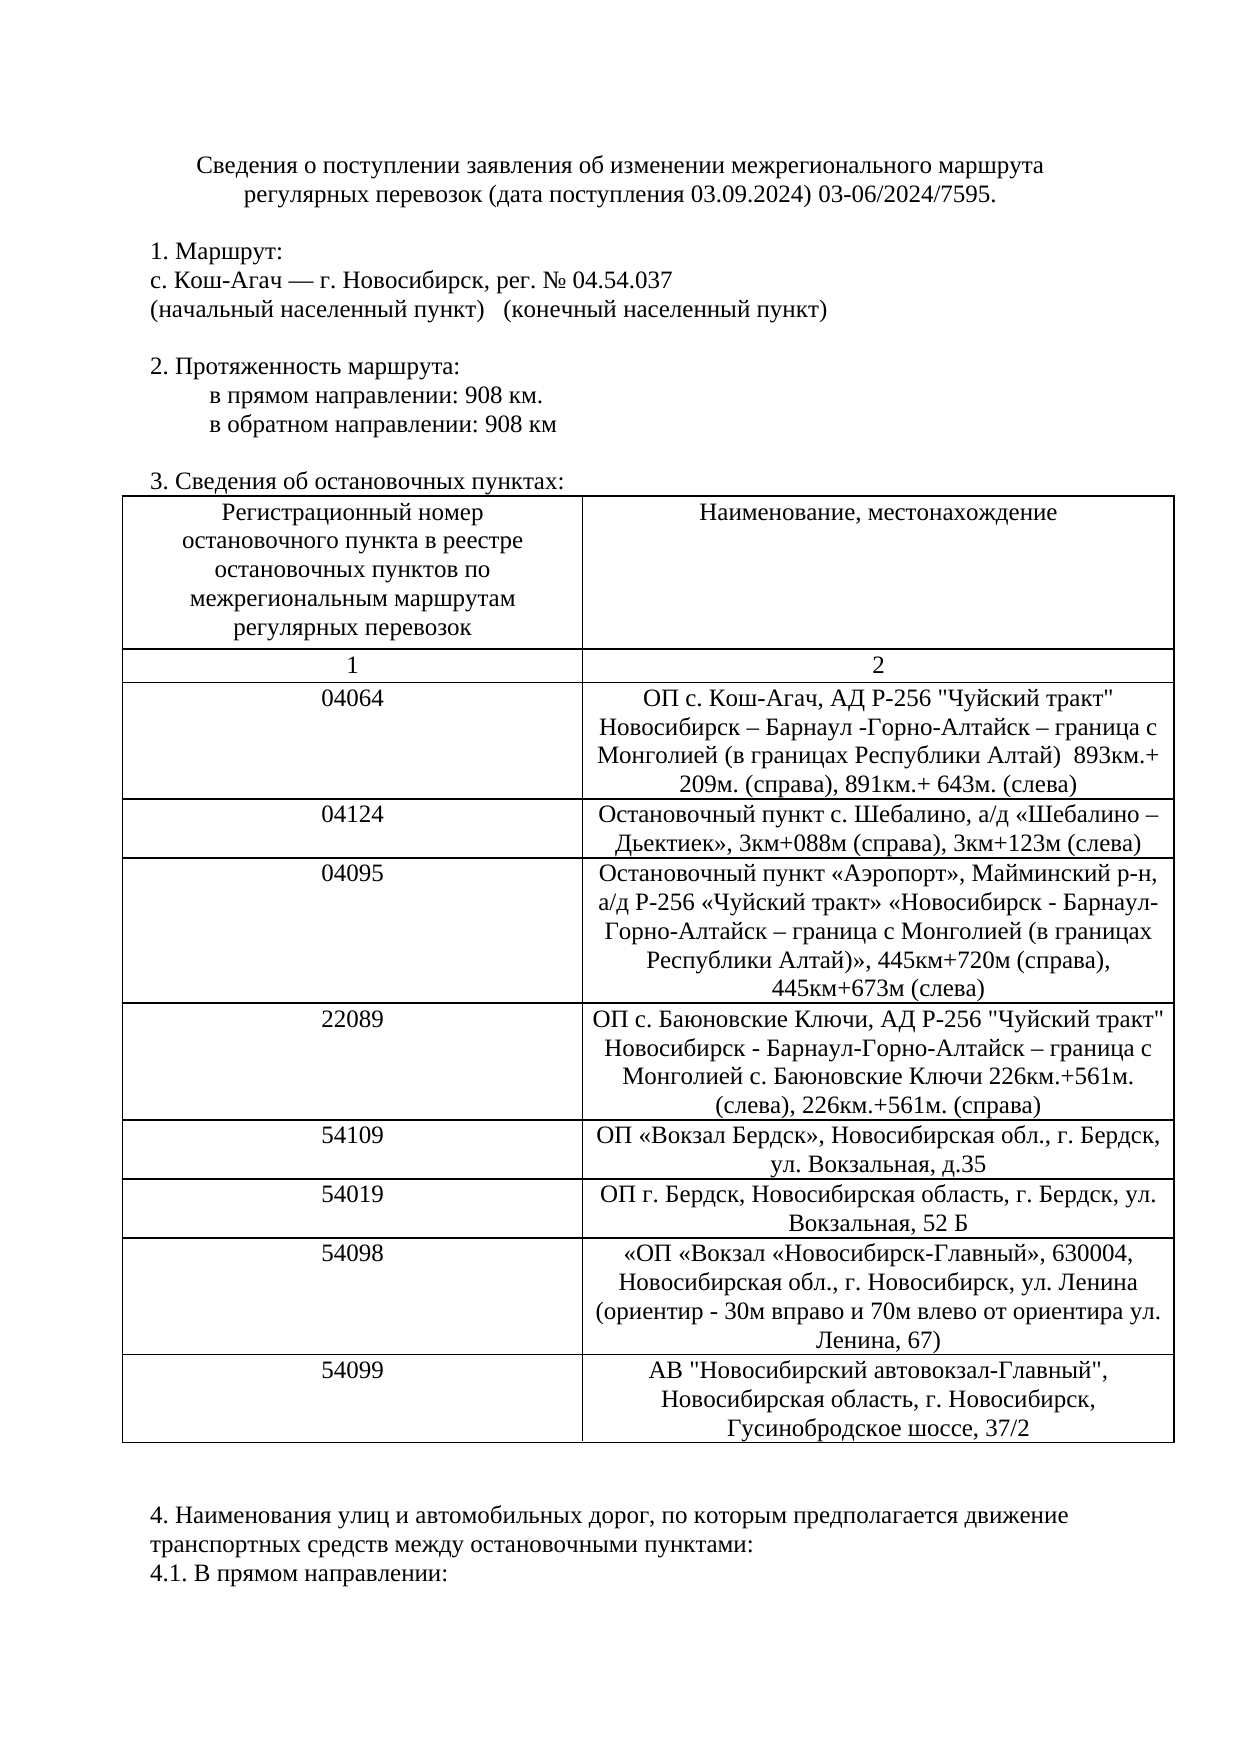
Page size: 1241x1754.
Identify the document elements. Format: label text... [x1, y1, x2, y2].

table_cell 22089 [123, 1004, 582, 1119]
text в прямом направлении: 908 км. [150, 380, 1090, 409]
text 4.1. В прямом направлении: [150, 1558, 1090, 1587]
table_cell 1 [123, 650, 582, 681]
text 3. Сведения об остановочных пунктах: [150, 466, 1090, 495]
table_cell 54019 [123, 1180, 582, 1237]
text 4. Наименования улиц и автомобильных дорог, по которым предполагается движение транспортных средств между остановочными пунктами: [150, 1500, 1090, 1558]
table_cell ОП г. Бердск, Новосибирская область, г. Бердск, ул. Вокзальная, 52 Б [583, 1180, 1173, 1237]
table_cell Остановочный пункт с. Шебалино, а/д «Шебалино – Дьектиек», 3км+088м (справа), 3км+123м (слева) [583, 800, 1173, 857]
table_cell 54098 [123, 1239, 582, 1353]
table_cell ОП «Вокзал Бердск», Новосибирская обл., г. Бердск, ул. Вокзальная, д.35 [583, 1121, 1173, 1178]
table_cell 04124 [123, 800, 582, 857]
text в обратном направлении: 908 км [150, 409, 1090, 437]
table_cell 54099 [123, 1355, 582, 1441]
text 2. Протяженность маршрута: [150, 351, 1090, 380]
table_cell «ОП «Вокзал «Новосибирск-Главный», 630004, Новосибирская обл., г. Новосибирск, ул. Ленина (ориентир - 30м вправо и 70м влево от ориентира ул. Ленина, 67) [583, 1239, 1173, 1353]
text (начальный населенный пункт) (конечный населенный пункт) [150, 294, 1090, 322]
table_header Регистрационный номер остановочного пункта в реестре остановочных пунктов по межрегиональным маршрутам регулярных перевозок [123, 497, 582, 648]
table_cell 04064 [123, 683, 582, 798]
table_cell ОП с. Баюновские Ключи, АД Р-256 "Чуйский тракт" Новосибирск - Барнаул-Горно-Алтайск – граница с Монголией с. Баюновские Ключи 226км.+561м. (слева), 226км.+561м. (справа) [583, 1004, 1173, 1119]
table_cell АВ "Новосибирский автовокзал-Главный", Новосибирская область, г. Новосибирск, Гусинобродское шоссе, 37/2 [583, 1355, 1173, 1441]
table_cell Остановочный пункт «Аэропорт», Майминский р-н, а/д Р-256 «Чуйский тракт» «Новосибирск - Барнаул-Горно-Алтайск – граница с Монголией (в границах Республики Алтай)», 445км+720м (справа), 445км+673м (слева) [583, 859, 1173, 1002]
table_cell 2 [583, 650, 1173, 681]
table_cell 04095 [123, 859, 582, 1002]
text 1. Маршрут: [150, 236, 1090, 265]
table_cell ОП с. Кош-Агач, АД Р-256 "Чуйский тракт" Новосибирск – Барнаул -Горно-Алтайск – граница с Монголией (в границах Республики Алтай) 893км.+ 209м. (справа), 891км.+ 643м. (слева) [583, 683, 1173, 798]
text с. Кош-Агач — г. Новосибирск, рег. № 04.54.037 [150, 265, 1090, 294]
table_header Наименование, местонахождение [583, 497, 1173, 648]
table_cell 54109 [123, 1121, 582, 1178]
text Сведения о поступлении заявления об изменении межрегионального маршрута регулярных перевозок (дата поступления 03.09.2024) 03-06/2024/7595. [150, 150, 1090, 207]
